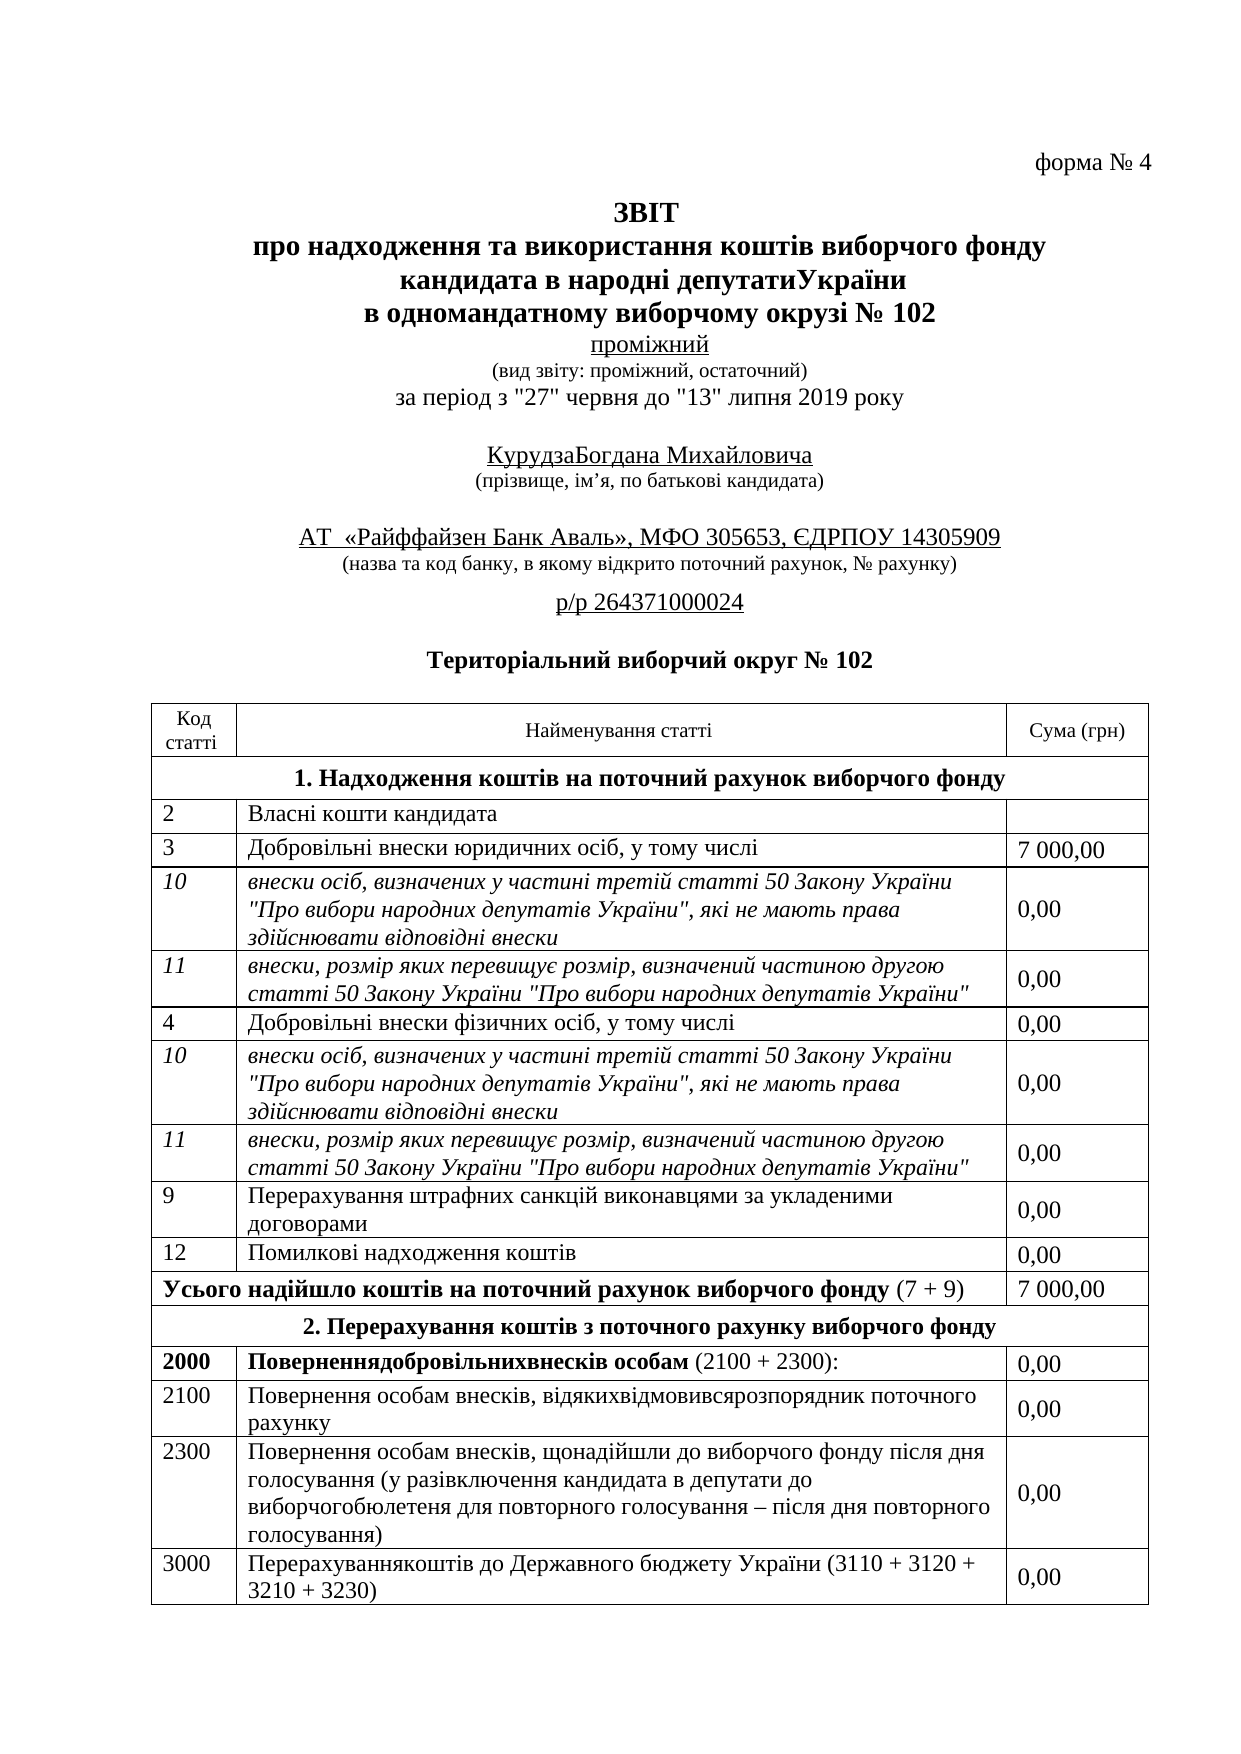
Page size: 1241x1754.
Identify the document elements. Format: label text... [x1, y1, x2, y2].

table_cell 7 000,00 [1007, 834, 1148, 866]
table_cell 2000 [152, 1347, 236, 1380]
table_cell 0,00 [1007, 1008, 1148, 1040]
table_cell 3000 [152, 1549, 236, 1604]
table_cell 0,00 [1007, 1549, 1148, 1604]
text в одномандатному виборчому окрузі № 102 [148, 295, 1152, 329]
table_cell 1. Надходження коштів на поточний рахунок виборчого фонду [152, 757, 1148, 798]
table_cell Перерахуваннякоштів до Державного бюджету України (3110 + 3120 + 3210 + 3230) [237, 1549, 1006, 1604]
table_cell Усього надійшло коштів на поточний рахунок виборчого фонду (7 + 9) [152, 1272, 1006, 1305]
table_cell 0,00 [1007, 1347, 1148, 1380]
table_cell 0,00 [1007, 868, 1148, 950]
table_cell 10 [152, 868, 236, 950]
table_cell 3 [152, 834, 236, 866]
table_cell Добровільні внески фізичних осіб, у тому числі [237, 1008, 1006, 1040]
table_cell внески, розмір яких перевищує розмір, визначений частиною другою статті 50 Закону України "Про вибори народних депутатів України" [237, 1125, 1006, 1181]
table_cell 11 [152, 1125, 236, 1181]
text ЗВІТ про надходження та використання коштів виборчого фонду [148, 195, 1152, 262]
text КурудзаБогдана Михайловича (прізвище, ім’я, по батькові кандидата) [148, 440, 1152, 492]
table_cell 2. Перерахування коштів з поточного рахунку виборчого фонду [152, 1306, 1148, 1346]
table_cell Повернення особам внесків, відякихвідмовивсярозпорядник поточного рахунку [237, 1381, 1006, 1436]
table_cell 0,00 [1007, 951, 1148, 1006]
table_cell 0,00 [1007, 1182, 1148, 1237]
table_cell Власні кошти кандидата [237, 800, 1006, 832]
table_cell Помилкові надходження коштів [237, 1238, 1006, 1271]
table_cell 4 [152, 1008, 236, 1040]
table_cell 10 [152, 1041, 236, 1124]
text форма № 4 [148, 147, 1152, 176]
table_cell 0,00 [1007, 1238, 1148, 1271]
table_header Найменування статті [237, 704, 1006, 756]
table_cell 2 [152, 800, 236, 832]
text кандидата в народні депутатиУкраїни [148, 262, 1152, 295]
table_cell Повернення особам внесків, щонадійшли до виборчого фонду після дня голосування (у разівключення кандидата в депутати до виборчогобюлетеня для повторного голосування – після дня повторного голосування) [237, 1437, 1006, 1547]
table_cell Поверненнядобровільнихвнесків особам (2100 + 2300): [237, 1347, 1006, 1380]
table_cell 0,00 [1007, 1125, 1148, 1181]
table_header Сума (грн) [1007, 704, 1148, 756]
text проміжний [148, 329, 1152, 358]
table_cell внески, розмір яких перевищує розмір, визначений частиною другою статті 50 Закону України "Про вибори народних депутатів України" [237, 951, 1006, 1006]
table_cell 2100 [152, 1381, 236, 1436]
table_cell Добровільні внески юридичних осіб, у тому числі [237, 834, 1006, 866]
table_cell [1007, 800, 1148, 832]
table_cell 12 [152, 1238, 236, 1271]
table_cell 0,00 [1007, 1381, 1148, 1436]
text (вид звіту: проміжний, остаточний) за період з "27" червня до "13" липня 2019 року [148, 358, 1152, 411]
table_header Код статті [152, 704, 236, 756]
table_cell 2300 [152, 1437, 236, 1547]
table_cell 7 000,00 [1007, 1272, 1148, 1305]
table_cell Перерахування штрафних санкцій виконавцями за укладеними договорами [237, 1182, 1006, 1237]
text АТ «Райффайзен Банк Аваль», МФО 305653, ЄДРПОУ 14305909 (назва та код банку, в якому відкрито поточний рахунок, № рахунку) [148, 522, 1152, 574]
table_cell 0,00 [1007, 1041, 1148, 1124]
table_cell 0,00 [1007, 1437, 1148, 1547]
text Територіальний виборчий округ № 102 [148, 645, 1152, 674]
table_cell внески осіб, визначених у частині третій статті 50 Закону України "Про вибори народних депутатів України", які не мають права здійснювати відповідні внески [237, 868, 1006, 950]
table_cell 9 [152, 1182, 236, 1237]
table_cell внески осіб, визначених у частині третій статті 50 Закону України "Про вибори народних депутатів України", які не мають права здійснювати відповідні внески [237, 1041, 1006, 1124]
text р/р 264371000024 [148, 587, 1152, 616]
table_cell 11 [152, 951, 236, 1006]
